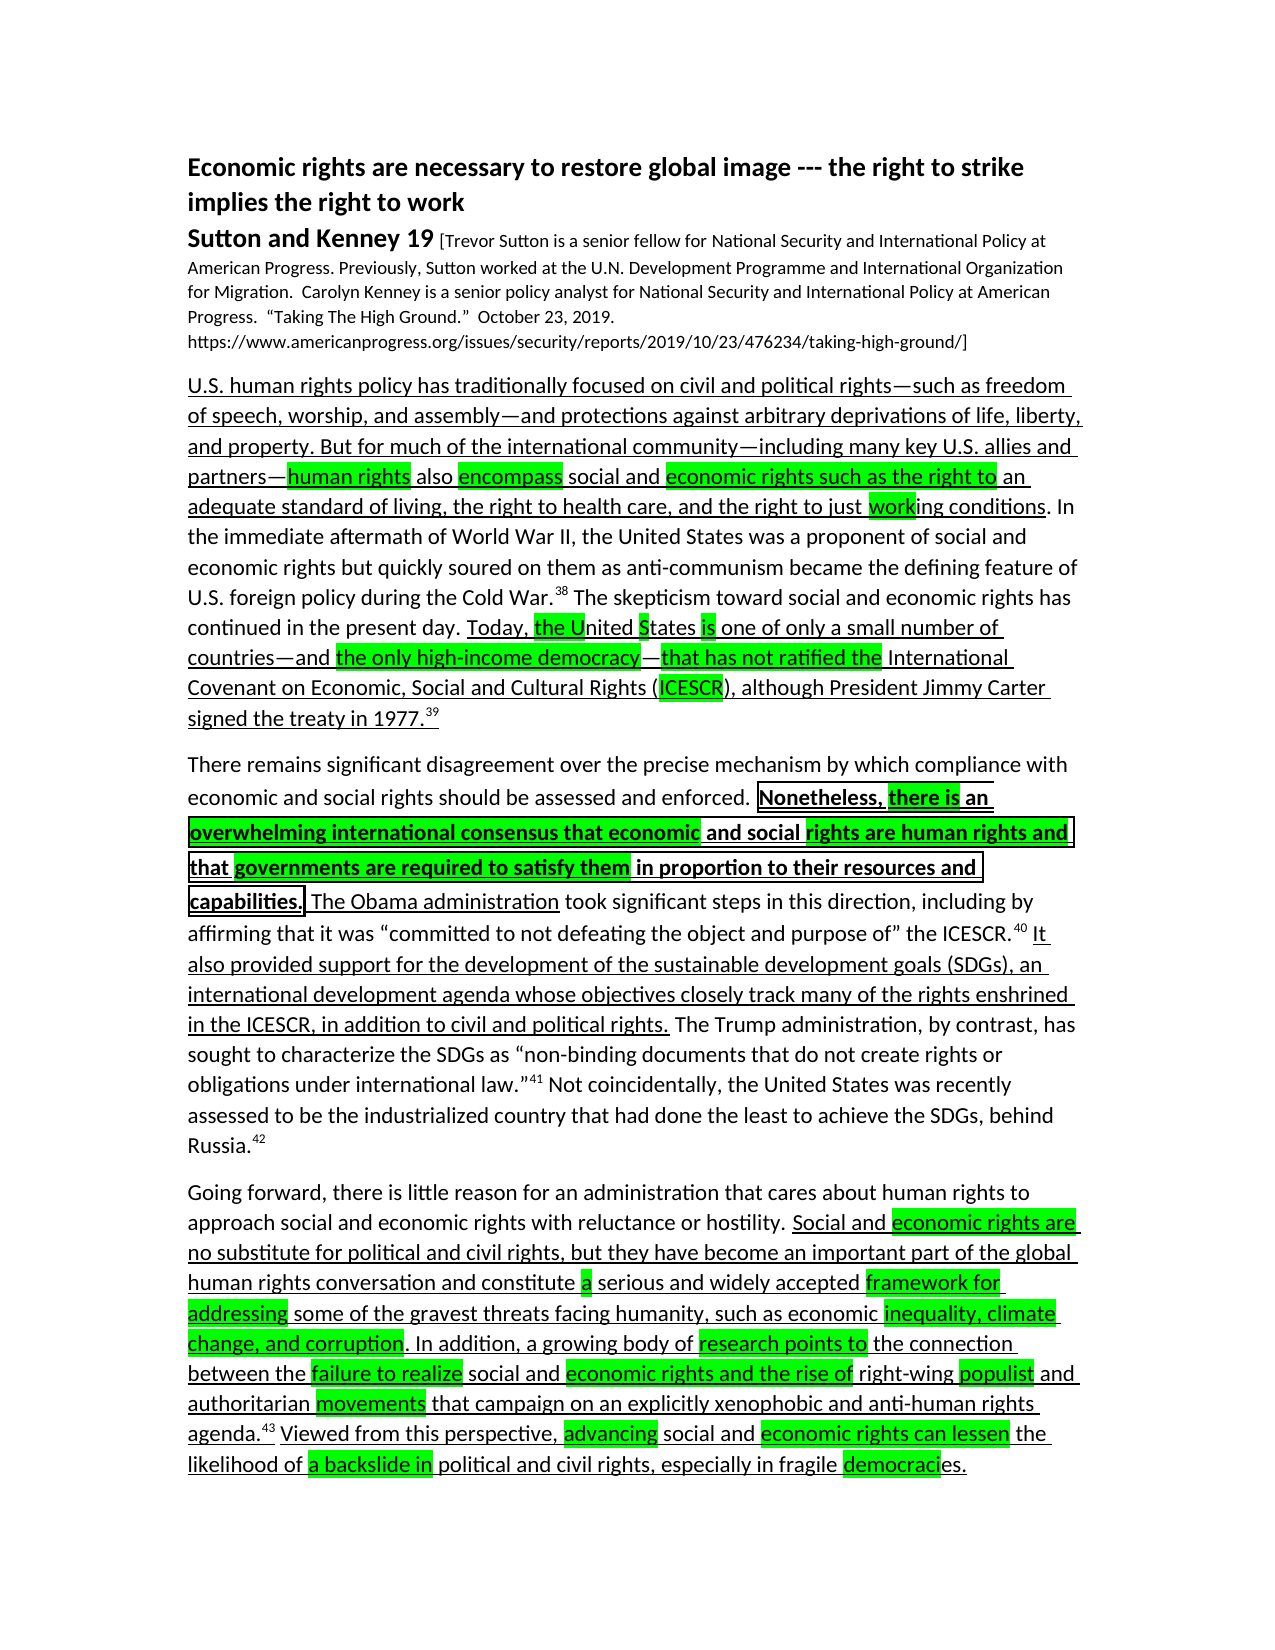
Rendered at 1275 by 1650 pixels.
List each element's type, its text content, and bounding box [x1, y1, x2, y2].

subtitle Economic rights are necessary to restore global image --- the right to strike implies the right to work [187, 150, 1087, 219]
text There remains significant disagreement over the precise mechanism by which compliance with economic and social rights should be assessed and enforced. Nonetheless, there is an overwhelming international consensus that economic and social rights are human rights and that governments are required to satisfy them in proportion to their resources and capabilities. The Obama administration took significant steps in this direction, including by affirming that it was “committed to not defeating the object and purpose of” the ICESCR.40 It also provided support for the development of the sustainable development goals (SDGs), an international development agenda whose objectives closely track many of the rights enshrined in the ICESCR, in addition to civil and political rights. The Trump administration, by contrast, has sought to characterize the SDGs as “non-binding documents that do not create rights or obligations under international law.”41 Not coincidentally, the United States was recently assessed to be the industrialized country that had done the least to achieve the SDGs, behind Russia.42 [187, 751, 1087, 1159]
text Sutton and Kenney 19 [Trevor Sutton is a senior fellow for National Security and International Policy at American Progress. Previously, Sutton worked at the U.N. Development Programme and International Organization for Migration. Carolyn Kenney is a senior policy analyst for National Security and International Policy at American Progress. “Taking The High Ground.” October 23, 2019. https://www.americanprogress.org/issues/security/reports/2019/10/23/476234/taking-high-ground/] [187, 221, 1087, 353]
text U.S. human rights policy has traditionally focused on civil and political rights—such as freedom of speech, worship, and assembly—and protections against arbitrary deprivations of life, liberty, and property. But for much of the international community—including many key U.S. allies and partners—human rights also encompass social and economic rights such as the right to an adequate standard of living, the right to health care, and the right to just working conditions. In the immediate aftermath of World War II, the United States was a proponent of social and economic rights but quickly soured on them as anti-communism became the defining feature of U.S. foreign policy during the Cold War.38 The skepticism toward social and economic rights has continued in the present day. Today, the United States is one of only a small number of countries—and the only high-income democracy—that has not ratified the International Covenant on Economic, Social and Cultural Rights (ICESCR), although President Jimmy Carter signed the treaty in 1977.39 [187, 371, 1087, 732]
text Going forward, there is little reason for an administration that cares about human rights to approach social and economic rights with reluctance or hostility. Social and economic rights are no substitute for political and civil rights, but they have become an important part of the global human rights conversation and constitute a serious and widely accepted framework for addressing some of the gravest threats facing humanity, such as economic inequality, climate change, and corruption. In addition, a growing body of research points to the connection between the failure to realize social and economic rights and the rise of right-wing populist and authoritarian movements that campaign on an explicitly xenophobic and anti-human rights agenda.43 Viewed from this perspective, advancing social and economic rights can lessen the likelihood of a backslide in political and civil rights, especially in fragile democracies. [187, 1178, 1087, 1478]
